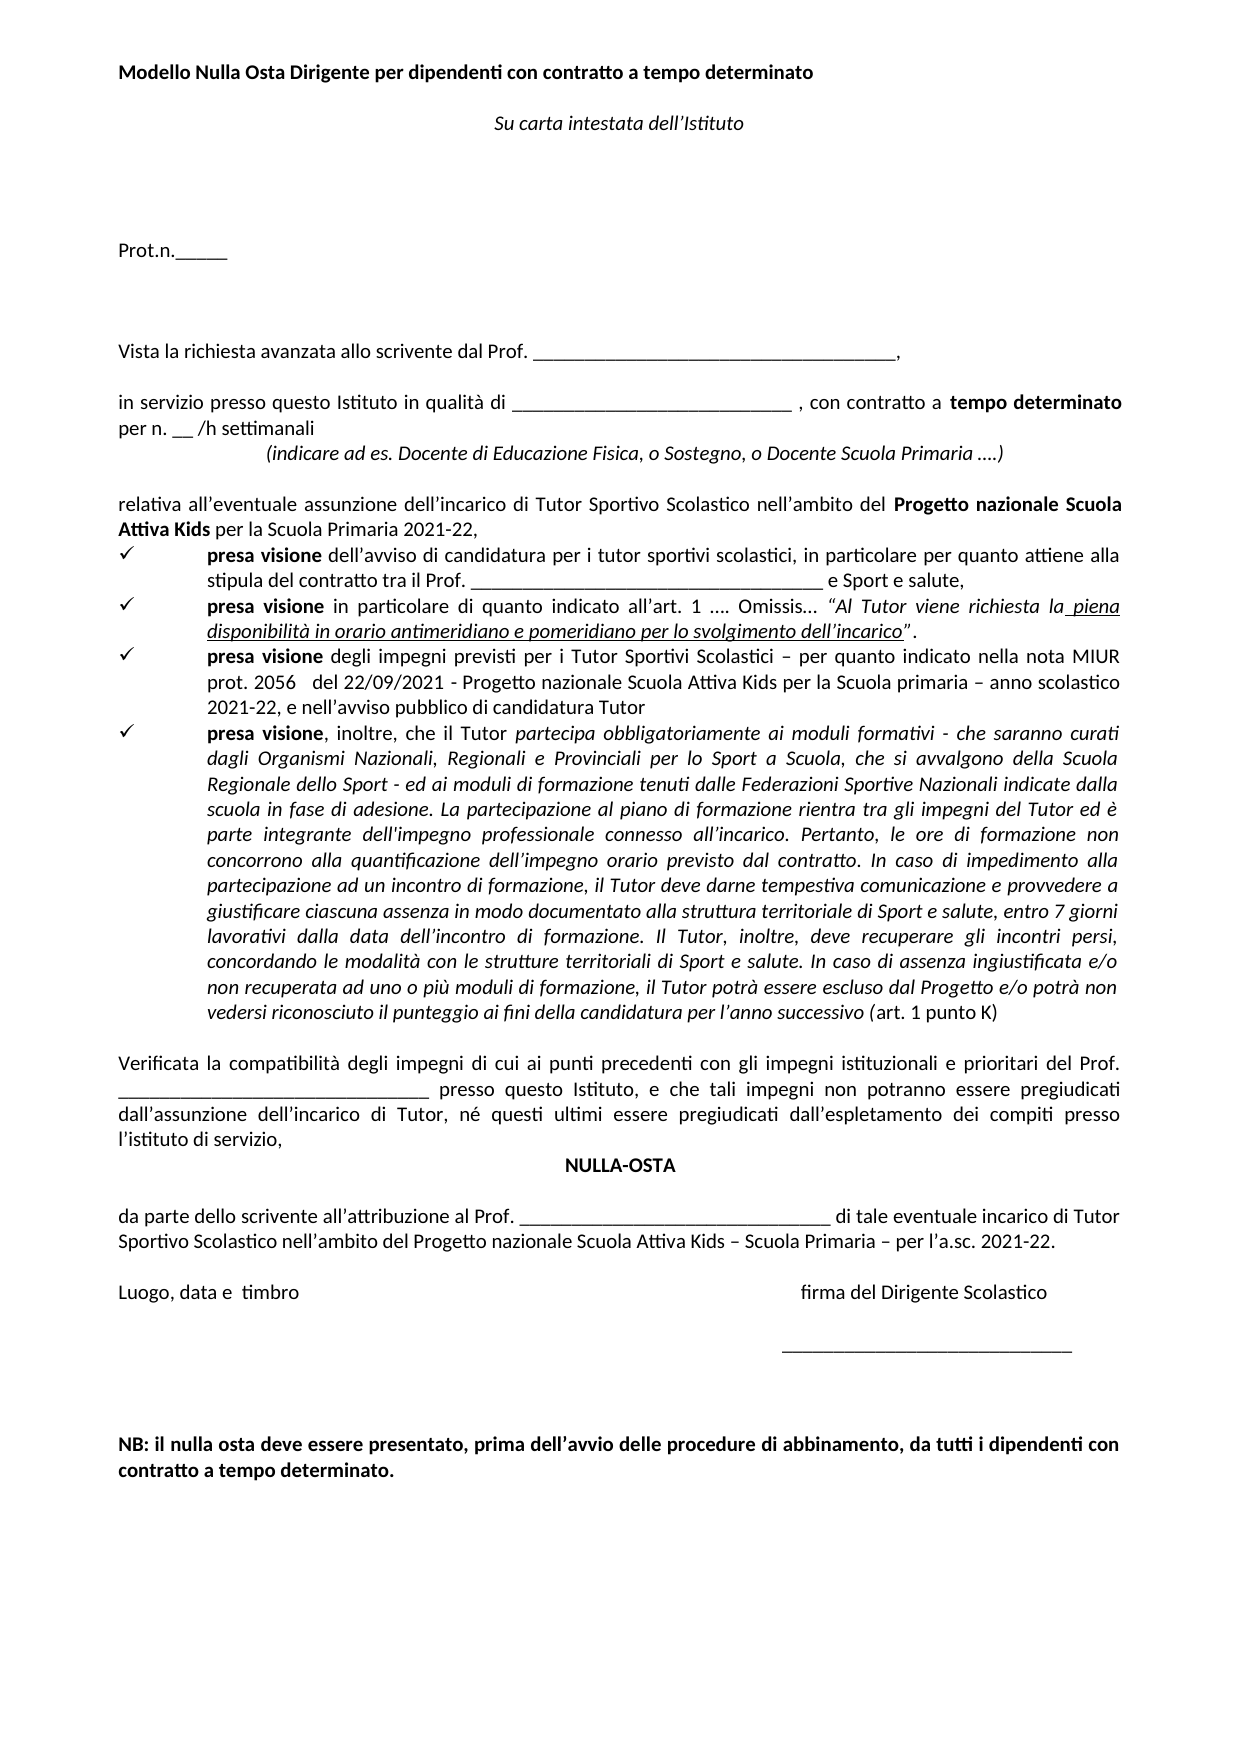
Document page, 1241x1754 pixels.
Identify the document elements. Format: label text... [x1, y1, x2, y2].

text da parte dello scrivente all’attribuzione al Prof. ______________________________ di tale eventuale incarico di Tutor Sportivo Scolastico nell’ambito del Progetto nazionale Scuola Attiva Kids – Scuola Primaria – per l’a.sc. 2021-22. [118, 1203, 1122, 1254]
text ____________________________ [118, 1330, 1122, 1355]
list presa visione degli impegni previsti per i Tutor Sportivi Scolastici – per quanto indicato nella nota MIUR prot. 2056 del 22/09/2021 - Progetto nazionale Scuola Attiva Kids per la Scuola primaria – anno scolastico 2021-22, e nell’avviso pubblico di candidatura Tutor [118, 644, 1122, 720]
text relativa all’eventuale assunzione dell’incarico di Tutor Sportivo Scolastico nell’ambito del Progetto nazionale Scuola Attiva Kids per la Scuola Primaria 2021-22, [118, 491, 1122, 542]
list presa visione dell’avviso di candidatura per i tutor sportivi scolastici, in particolare per quanto attiene alla stipula del contratto tra il Prof. __________________________________ e Sport e salute, [118, 542, 1122, 593]
text Vista la richiesta avanzata allo scrivente dal Prof. ___________________________________, [118, 339, 1122, 364]
text Su carta intestata dell’Istituto [118, 110, 1122, 135]
text Verificata la compatibilità degli impegni di cui ai punti precedenti con gli impegni istituzionali e prioritari del Prof. ______________________________ presso questo Istituto, e che tali impegni non potranno essere pregiudicati dall’assunzione dell’incarico di Tutor, né questi ultimi essere pregiudicati dall’espletamento dei compiti presso l’istituto di servizio, [118, 1050, 1122, 1152]
text NB: il nulla osta deve essere presentato, prima dell’avvio delle procedure di abbinamento, da tutti i dipendenti con contratto a tempo determinato. [118, 1432, 1122, 1482]
text in servizio presso questo Istituto in qualità di ___________________________ , con contratto a tempo determinato per n. __ /h settimanali [118, 389, 1122, 440]
list presa visione, inoltre, che il Tutor partecipa obbligatoriamente ai moduli formativi - che saranno curati dagli Organismi Nazionali, Regionali e Provinciali per lo Sport a Scuola, che si avvalgono della Scuola Regionale dello Sport - ed ai moduli di formazione tenuti dalle Federazioni Sportive Nazionali indicate dalla scuola in fase di adesione. La partecipazione al piano di formazione rientra tra gli impegni del Tutor ed è parte integrante dell'impegno professionale connesso all’incarico. Pertanto, le ore di formazione non concorrono alla quantificazione dell’impegno orario previsto dal contratto. In caso di impedimento alla partecipazione ad un incontro di formazione, il Tutor deve darne tempestiva comunicazione e provvedere a giustificare ciascuna assenza in modo documentato alla struttura territoriale di Sport e salute, entro 7 giorni lavorativi dalla data dell’incontro di formazione. Il Tutor, inoltre, deve recuperare gli incontri persi, concordando le modalità con le strutture territoriali di Sport e salute. In caso di assenza ingiustificata e/o non recuperata ad uno o più moduli di formazione, il Tutor potrà essere escluso dal Progetto e/o potrà non vedersi riconosciuto il punteggio ai fini della candidatura per l’anno successivo (art. 1 punto K) [118, 720, 1122, 1025]
list presa visione in particolare di quanto indicato all’art. 1 …. Omissis… “Al Tutor viene richiesta la piena disponibilità in orario antimeridiano e pomeridiano per lo svolgimento dell’incarico”. [118, 593, 1122, 644]
text Modello Nulla Osta Dirigente per dipendenti con contratto a tempo determinato [118, 59, 1122, 84]
text NULLA-OSTA [118, 1152, 1122, 1177]
text Prot.n._____ [118, 237, 1122, 262]
text Luogo, data e timbro firma del Dirigente Scolastico [118, 1279, 1122, 1304]
text (indicare ad es. Docente di Educazione Fisica, o Sostegno, o Docente Scuola Primaria ….) [118, 440, 1122, 466]
